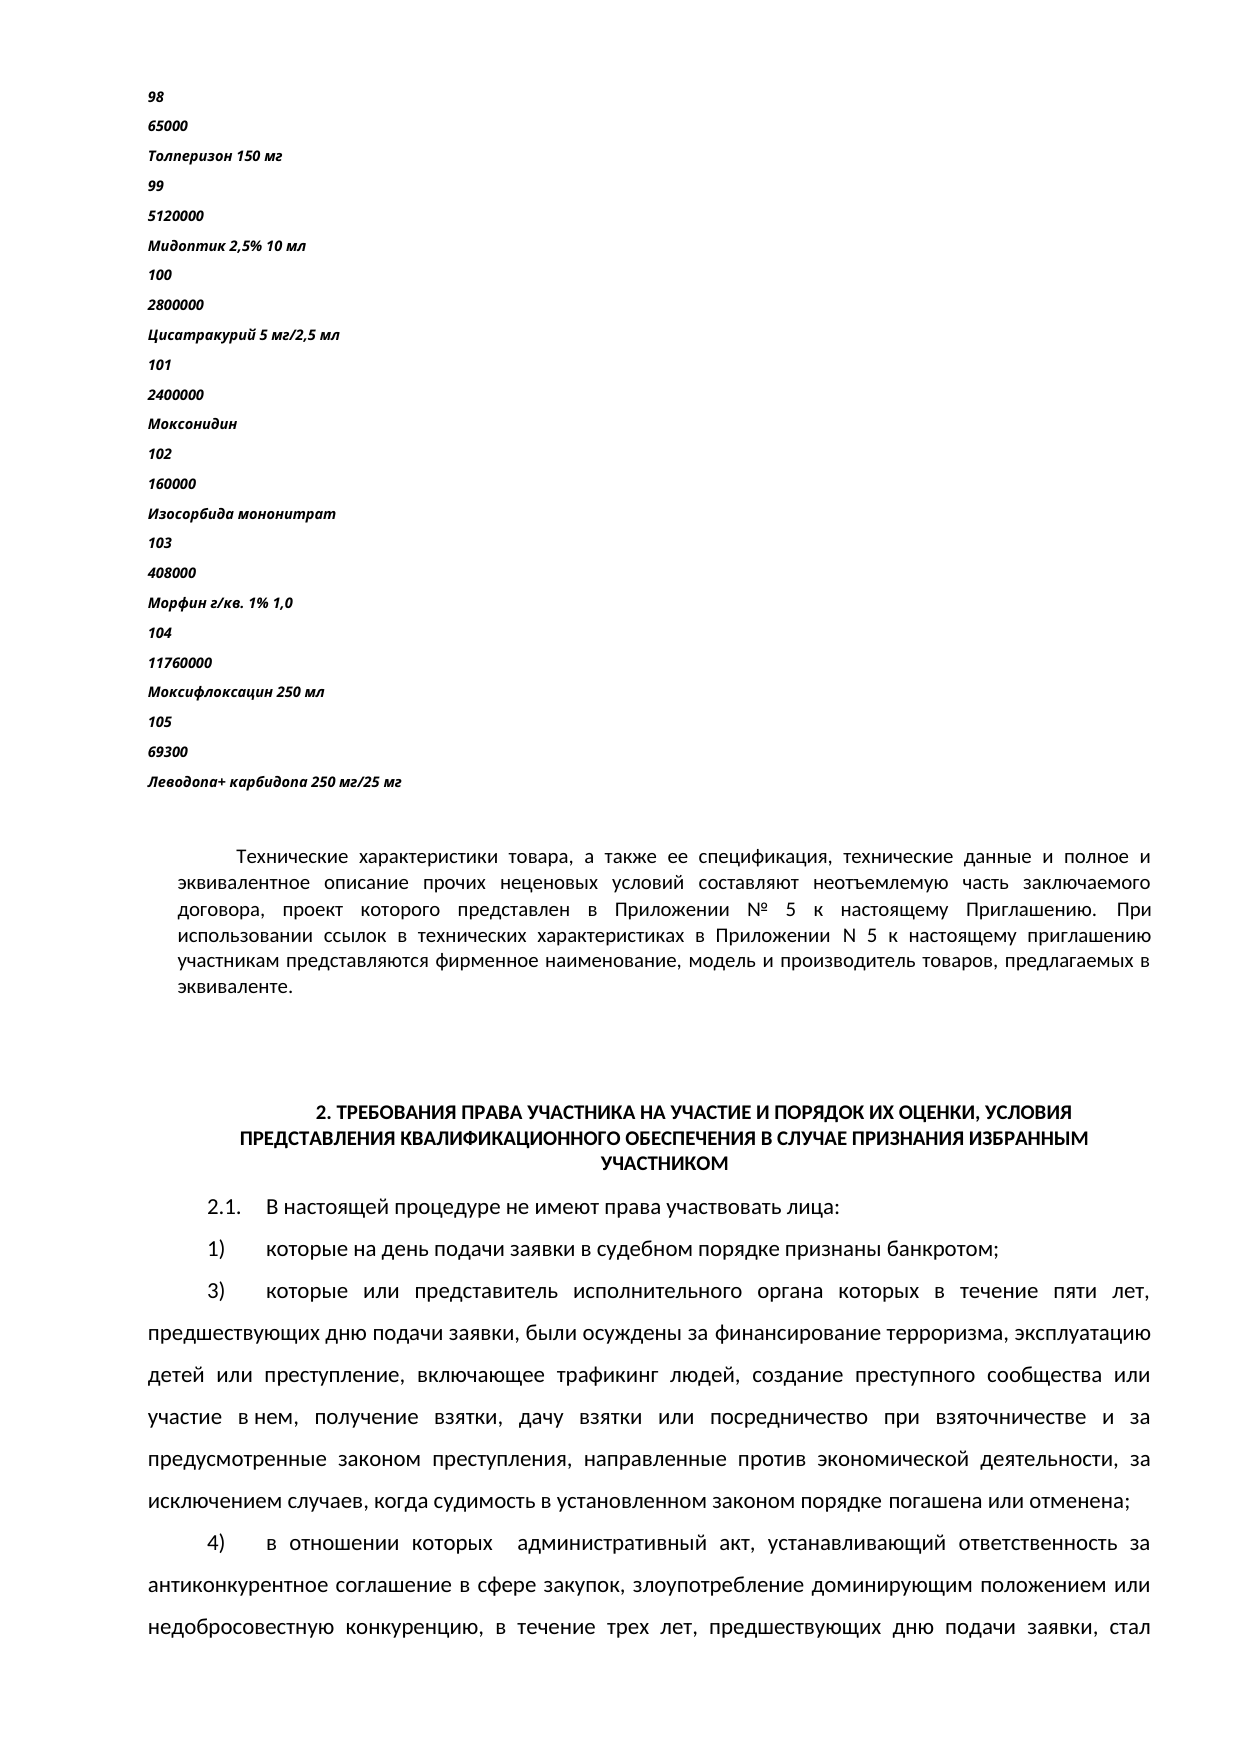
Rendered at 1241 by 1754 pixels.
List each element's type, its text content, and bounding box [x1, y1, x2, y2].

text Технические характеристики товара, а также ее спецификация, технические данные и полное и эквивалентное описание прочих неценовых условий составляют неотъемлемую часть заключаемого договора, проект которого представлен в Приложении № 5 к настоящему Приглашению. При использовании ссылок в технических характеристиках в Приложении N 5 к настоящему приглашению участникам представляются фирменное наименование, модель и производитель товаров, предлагаемых в эквиваленте. [177, 843, 1152, 998]
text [148, 1528, 1152, 1640]
text 2. ТРЕБОВАНИЯ ПРАВА УЧАСТНИКА НА УЧАСТИЕ И ПОРЯДОК ИХ ОЦЕНКИ, УСЛОВИЯ ПРЕДСТАВЛЕНИЯ КВАЛИФИКАЦИОННОГО ОБЕСПЕЧЕНИЯ В СЛУЧАЕ ПРИЗНАНИЯ ИЗБРАННЫМ УЧАСТНИКОМ [177, 1099, 1152, 1176]
text 1) которые на день подачи заявки в судебном порядке признаны банкротом; [148, 1234, 1152, 1262]
text 2.1. В настоящей процедуре не имеют права участвовать лица: [148, 1192, 1152, 1220]
text 3) которые или представитель исполнительного органа которых в течение пяти лет, предшествующих дню подачи заявки, были осуждены за финансирование терроризма, эксплуатацию детей или преступление, включающее трафикинг людей, создание преступного сообщества или участие в нем, получение взятки, дачу взятки или посредничество при взяточничестве и за предусмотренные законом преступления, направленные против экономической деятельности, за исключением случаев, когда судимость в установленном законом порядке погашена или отменена; [148, 1276, 1152, 1514]
